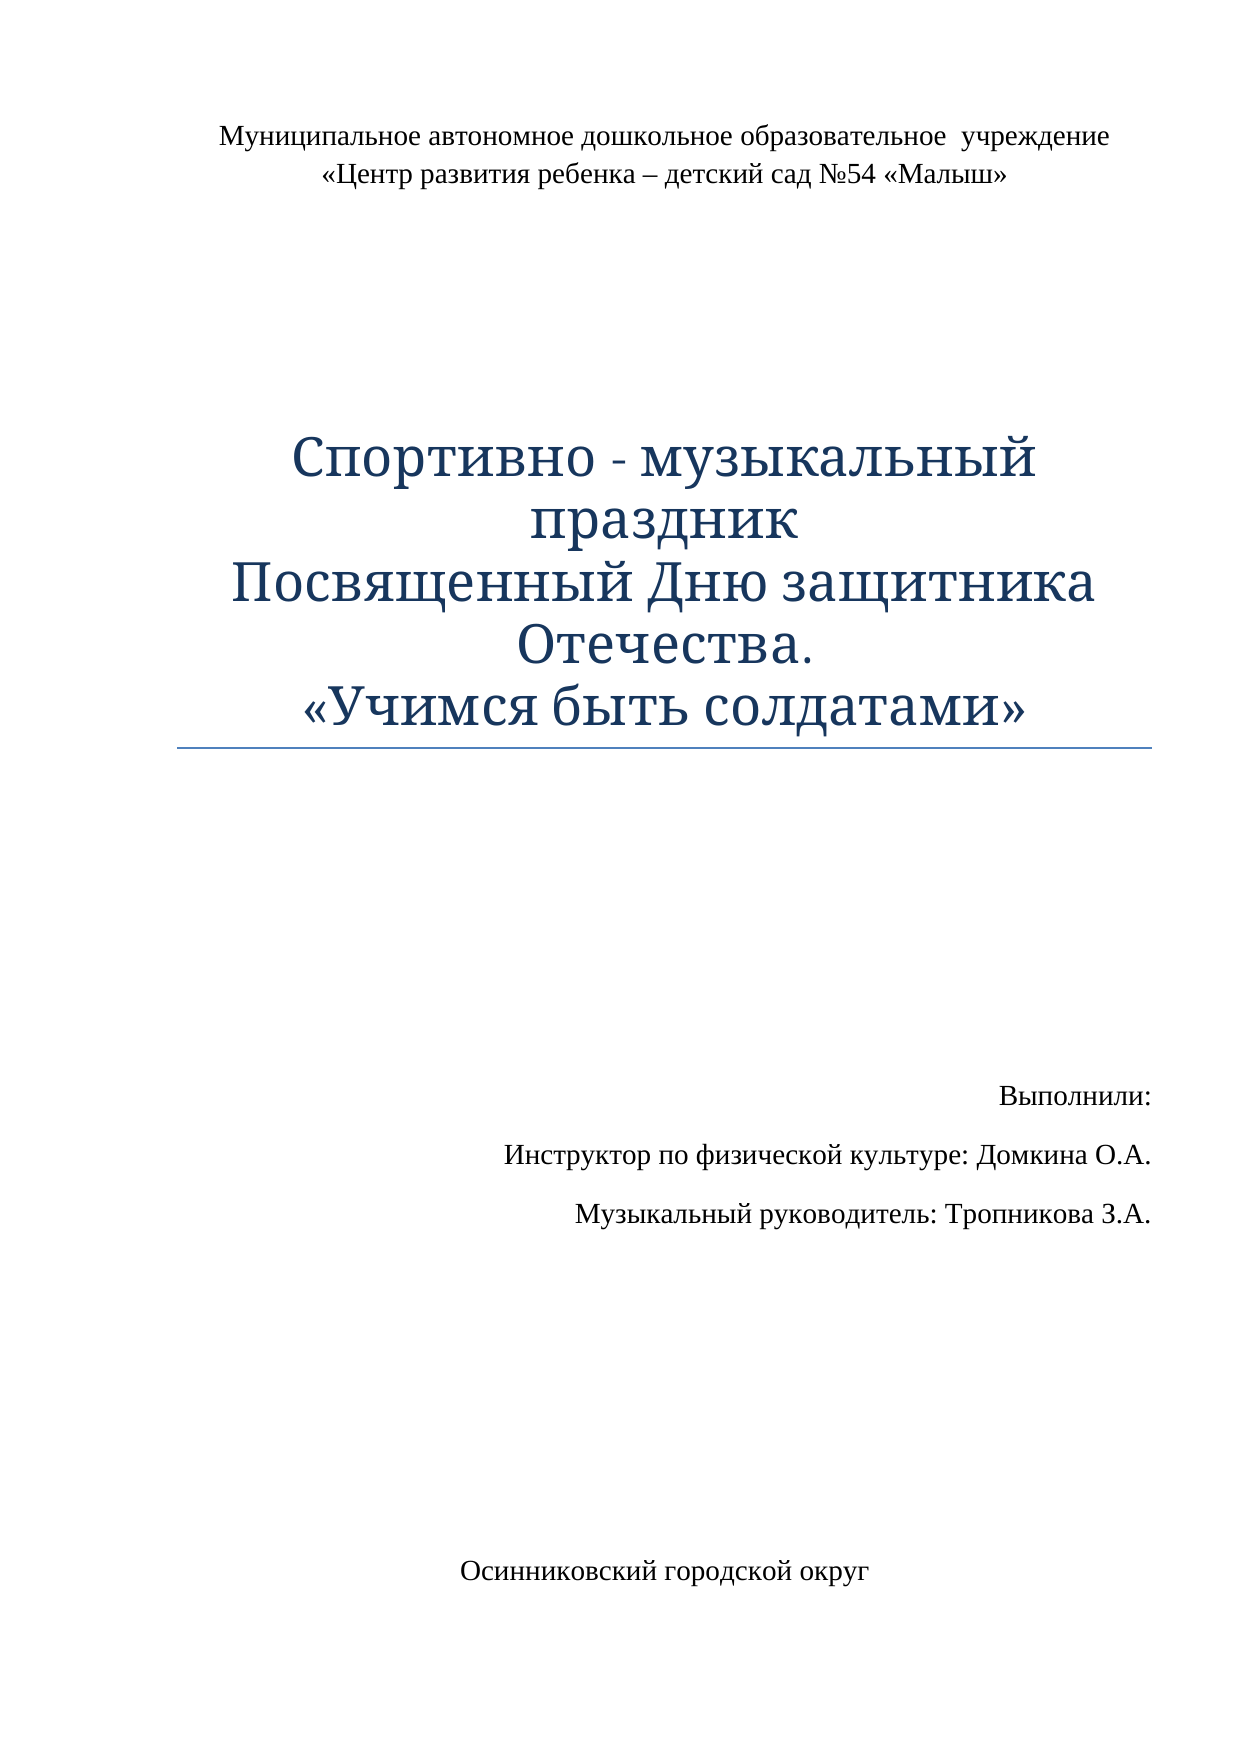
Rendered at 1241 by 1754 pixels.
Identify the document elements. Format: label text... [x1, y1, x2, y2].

text Музыкальный руководитель: Тропникова З.А. [177, 1196, 1152, 1230]
title «Учимся быть солдатами» [177, 677, 1152, 747]
text Муниципальное автономное дошкольное образовательное учреждение «Центр развития ребенка – детский сад №54 «Малыш» [177, 118, 1152, 190]
text Осинниковский городской округ [177, 1553, 1152, 1586]
text Выполнили: [177, 1078, 1152, 1111]
title Посвященный Дню защитника Отечества. [177, 552, 1152, 677]
text Инструктор по физической культуре: Домкина О.А. [177, 1137, 1152, 1171]
title Спортивно - музыкальный праздник [177, 428, 1152, 552]
